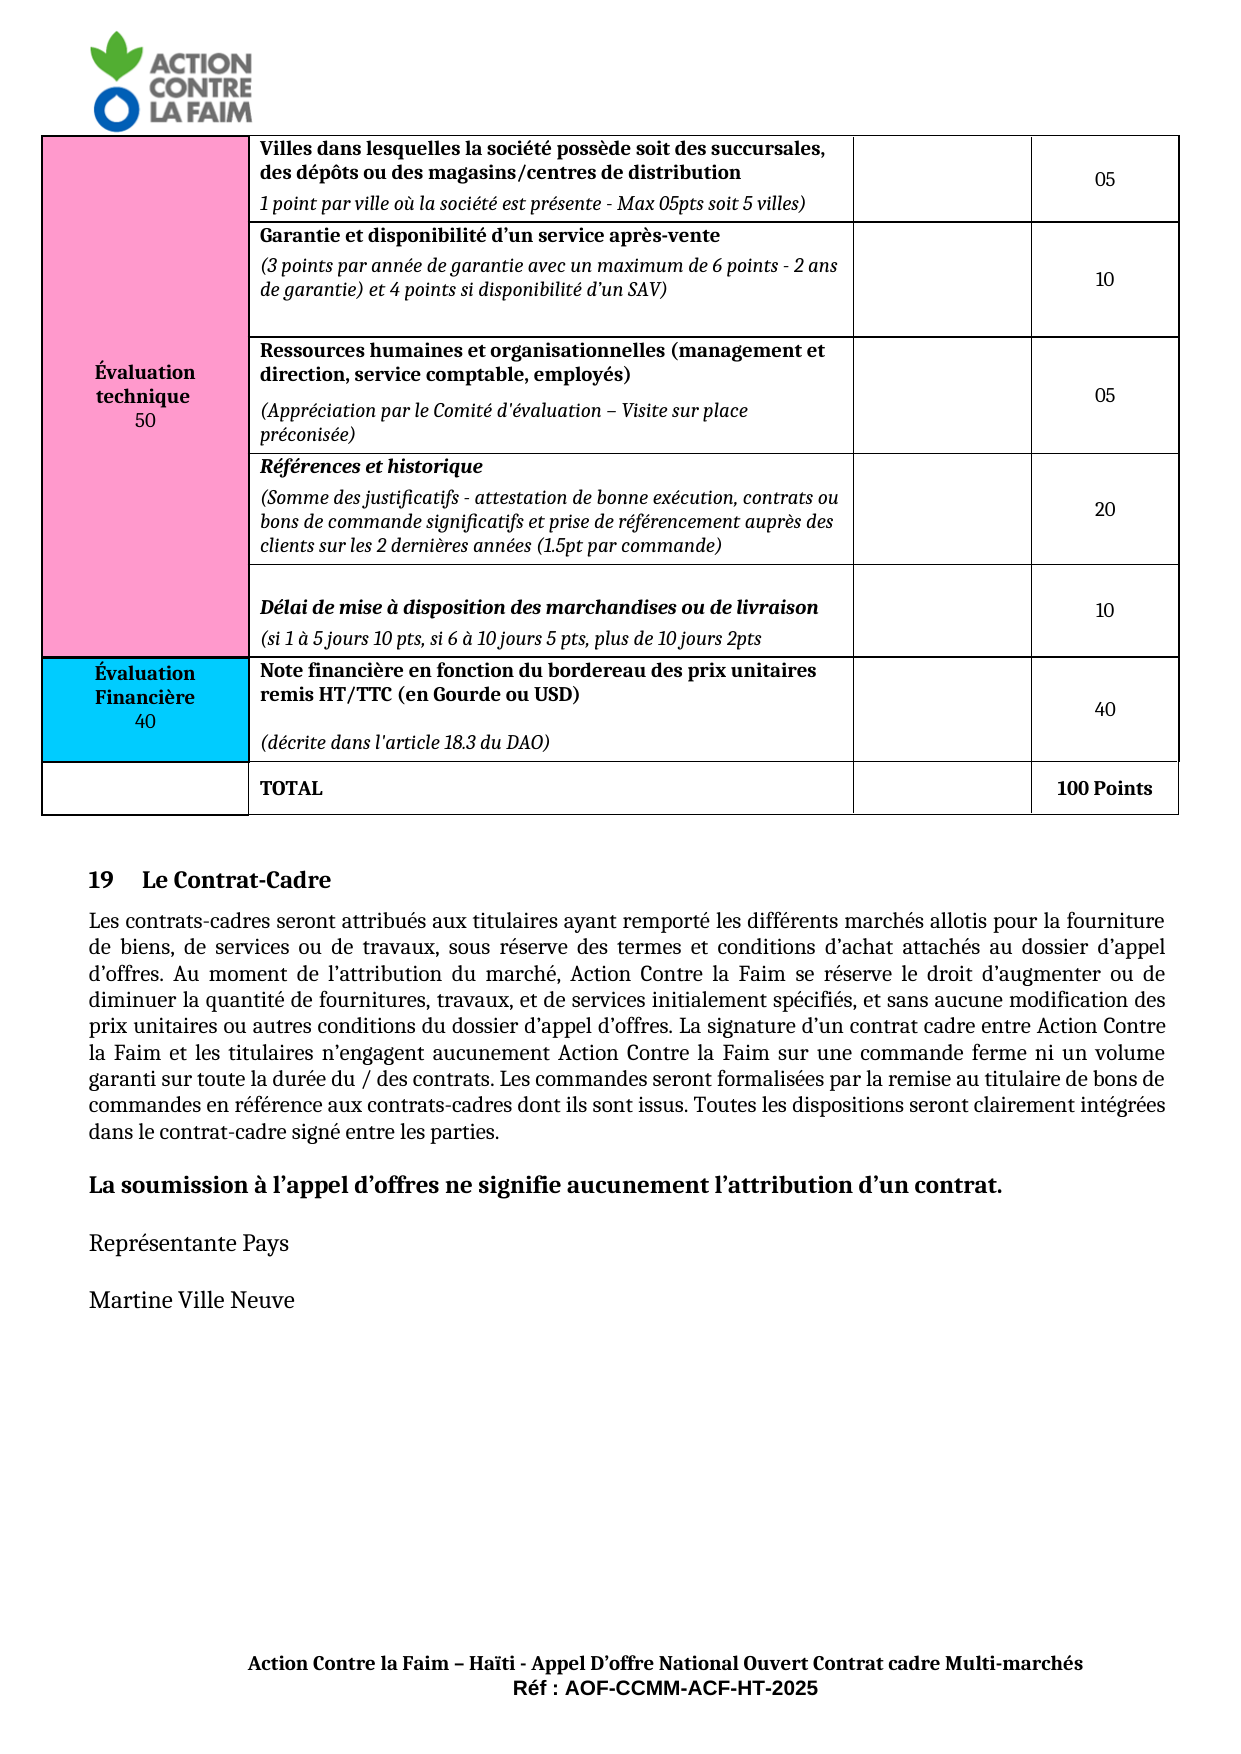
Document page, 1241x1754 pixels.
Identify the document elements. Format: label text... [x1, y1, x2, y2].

list Le Contrat-Cadre [89, 866, 1167, 895]
table_cell Garantie et disponibilité d’un service après-vente (3 points par année de garantie avec un maximum de 6 points - 2 ans de garantie) et 4 points si disponibilité d’un SAV) [250, 223, 853, 336]
text Martine Ville Neuve [89, 1286, 1167, 1315]
table_cell Villes dans lesquelles la société possède soit des succursales, des dépôts ou des magasins/centres de distribution 1 point par ville où la société est présente - Max 05pts soit 5 villes) [250, 136, 854, 221]
table_cell 10 [1032, 565, 1178, 656]
table_cell TOTAL [249, 762, 854, 814]
table_cell [43, 763, 248, 814]
table_cell Ressources humaines et organisationnelles (management et direction, service comptable, employés) (Appréciation par le Comité d'évaluation – Visite sur place préconisée) [250, 338, 853, 453]
table_cell Évaluation Financière 40 [43, 659, 248, 761]
table_cell [854, 565, 1031, 656]
picture [88, 28, 256, 135]
table_cell 05 [1032, 338, 1178, 453]
text La soumission à l’appel d’offres ne signifie aucunement l’attribution d’un contrat. [89, 1171, 1167, 1200]
table_cell Note financière en fonction du bordereau des prix unitaires remis HT/TTC (en Gourde ou USD) (décrite dans l'article 18.3 du DAO) [250, 658, 853, 761]
table_cell [854, 136, 1031, 221]
table_cell [854, 762, 1031, 814]
table_cell [854, 223, 1031, 336]
table_cell [854, 338, 1031, 453]
table_cell 20 [1032, 454, 1178, 563]
table_cell 05 [1031, 136, 1178, 221]
text Représentante Pays [89, 1229, 1167, 1257]
table_cell Évaluation technique 50 [43, 137, 248, 656]
table_cell 100 Points [1031, 761, 1178, 814]
table_cell [854, 454, 1031, 563]
text Les contrats-cadres seront attribués aux titulaires ayant remporté les différents marchés allotis pour la fourniture de biens, de services ou de travaux, sous réserve des termes et conditions d’achat attachés au dossier d’appel d’offres. Au moment de l’attribution du marché, Action Contre la Faim se réserve le droit d’augmenter ou de diminuer la quantité de fournitures, travaux, et de services initialement spécifiés, et sans aucune modification des prix unitaires ou autres conditions du dossier d’appel d’offres. La signature d’un contrat cadre entre Action Contre la Faim et les titulaires n’engagent aucunement Action Contre la Faim sur une commande ferme ni un volume garanti sur toute la durée du / des contrats. Les commandes seront formalisées par la remise au titulaire de bons de commandes en référence aux contrats-cadres dont ils sont issus. Toutes les dispositions seront clairement intégrées dans le contrat-cadre signé entre les parties. [89, 908, 1167, 1145]
table_cell [854, 658, 1031, 761]
table_cell 10 [1032, 223, 1178, 336]
table_cell 40 [1032, 658, 1178, 761]
table_cell Références et historique (Somme des justificatifs - attestation de bonne exécution, contrats ou bons de commande significatifs et prise de référencement auprès des clients sur les 2 dernières années (1.5pt par commande) [250, 454, 853, 563]
table_cell Délai de mise à disposition des marchandises ou de livraison (si 1 à 5 jours 10 pts, si 6 à 10 jours 5 pts, plus de 10 jours 2pts [250, 565, 853, 656]
